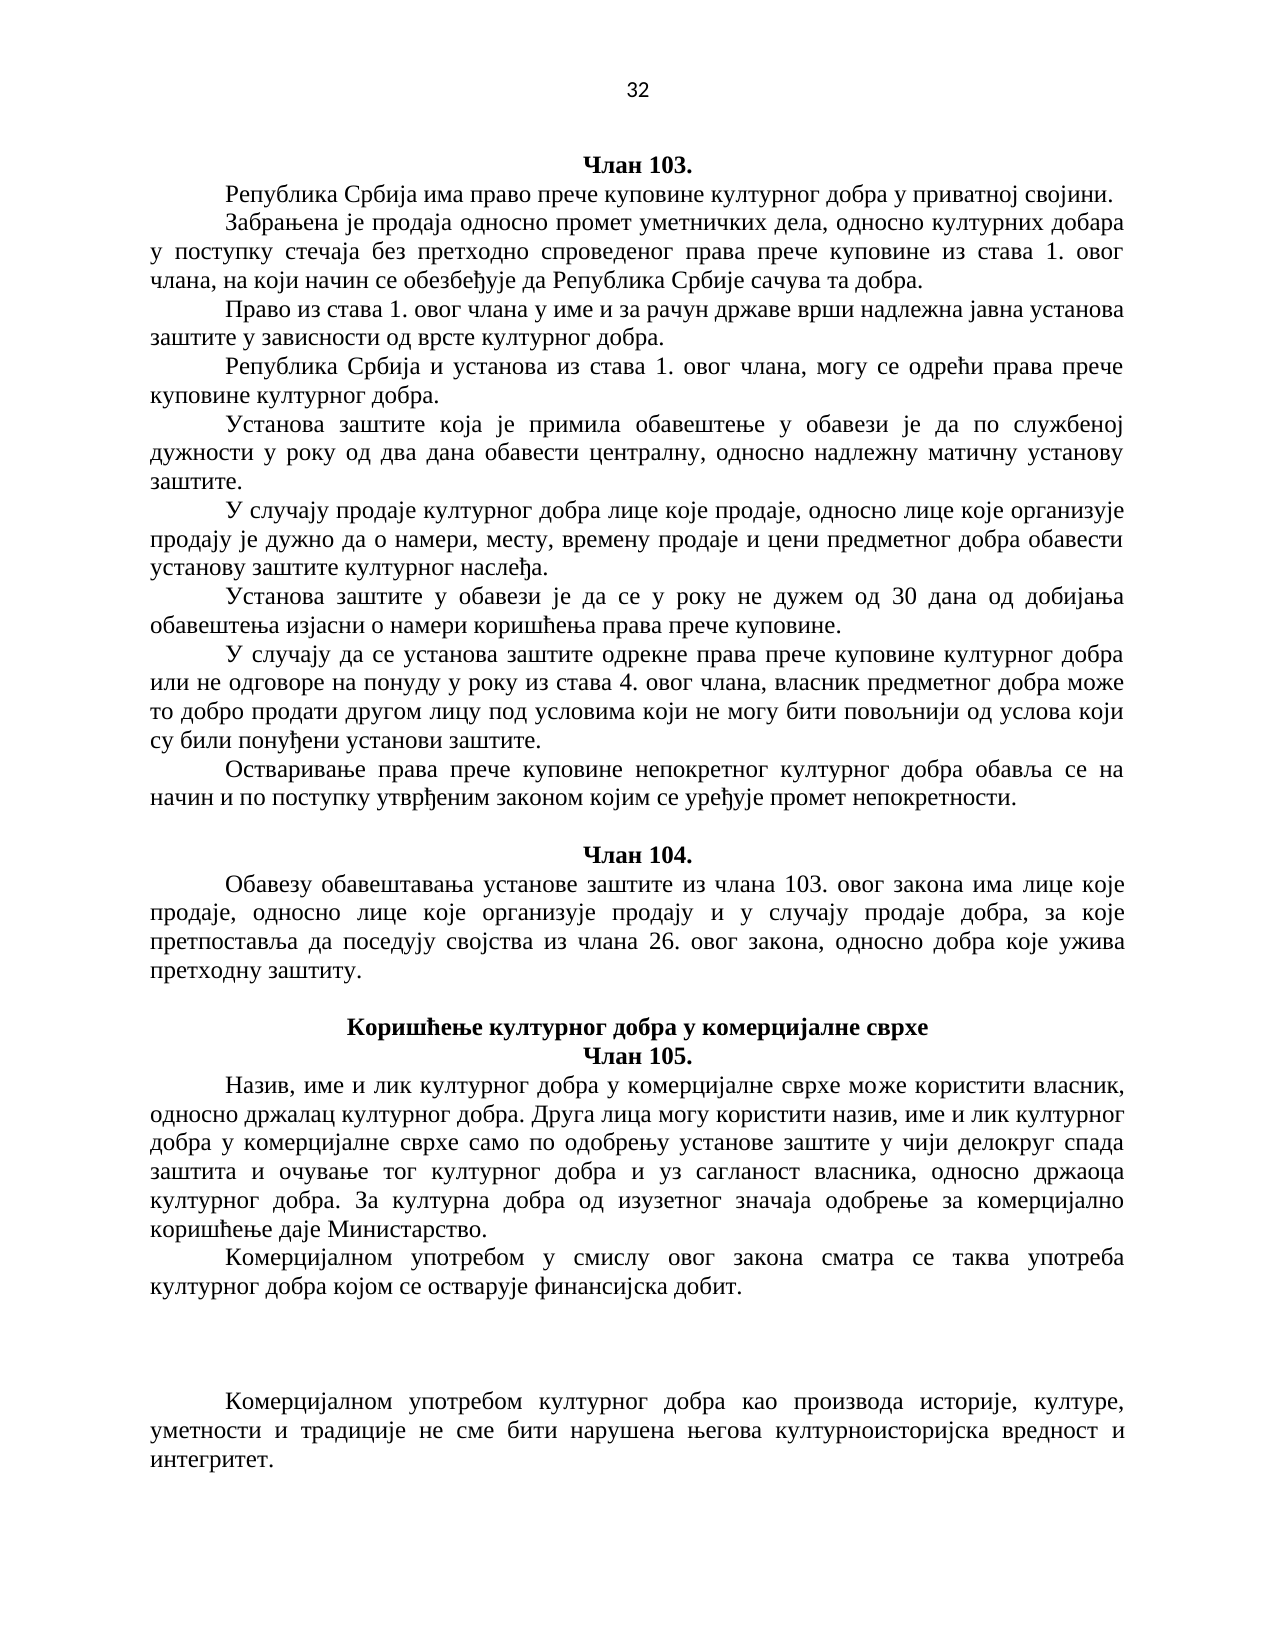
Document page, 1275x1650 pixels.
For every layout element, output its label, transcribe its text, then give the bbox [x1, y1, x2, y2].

text Члан 105. [150, 1041, 1125, 1070]
text Назив, име и лик културног добра у комерцијалне сврхе може користити власник, односно држалац културног добра. Друга лица могу користити назив, име и лик културног добра у комерцијалне сврхе само по одобрењу установе заштите у чији делокруг спада заштита и очување тог културног добра и уз сагланост власника, односно држаоца културног добра. За културна добра од изузетног значаја одобрење за комерцијално коришћење даје Министарство. [150, 1070, 1125, 1242]
text Обавезу обавештавања установе заштите из члана 103. овог закона има лице које продаје, односно лице које организује продају и у случају продаје добра, за које претпоставља да поседују својства из члана 26. овог закона, односно добра које ужива претходну заштиту. [150, 869, 1125, 984]
text Комерцијалном употребом културног добра као производа историје, културе, уметности и традиције не сме бити нарушена његова културноисторијска вредност и интегритет. [150, 1386, 1125, 1472]
text Установа заштите у обавези је да се у року не дужем од 30 дана од добијања обавештења изјасни о намери коришћења права прече куповине. [150, 581, 1125, 639]
text Коришћење културног добра у комерцијалне сврхе [150, 1012, 1125, 1041]
text Република Србија има право прече куповине културног добра у приватној својини. [150, 179, 1125, 207]
text Забрањена је продаја односно промет уметничких дела, односно културних добара у поступку стечаја без претходно спроведеног права прече куповине из става 1. овог члана, на који начин се обезбеђује да Република Србије сачува та добра. [150, 207, 1125, 294]
text Члан 104. [150, 840, 1125, 869]
text У случају продаје културног добра лице које продаје, односно лице које организује продају је дужно да о намери, месту, времену продаје и цени предметног добра обавести установу заштите културног наслеђа. [150, 495, 1125, 581]
text Установа заштите која је примила обавештење у обавези је да по службеној дужности у року од два дана обавести централну, односно надлежну матичну установу заштите. [150, 409, 1125, 495]
text Комерцијалном употребом у смислу овог закона сматра се таква употреба културног добра којом се остварује финансијска добит. [150, 1242, 1125, 1300]
text Остваривање права прече куповине непокретног културног добра обавља се на начин и по поступку утврђеним законом којим се уређује промет непокретности. [150, 754, 1125, 811]
text Република Србија и установа из става 1. овог члана, могу се одрећи права прече куповине културног добра. [150, 351, 1125, 409]
text У случају да се установа заштите одрекне права прече куповине културног добра или не одговоре на понуду у року из става 4. овог члана, власник предметног добра може то добро продати другом лицу под условима који не могу бити повољнији од услова који су били понуђени установи заштите. [150, 639, 1125, 754]
text Члан 103. [150, 150, 1125, 179]
text Право из става 1. овог члана у име и за рачун државе врши надлежна јавна установа заштите у зависности од врсте културног добра. [150, 294, 1125, 351]
